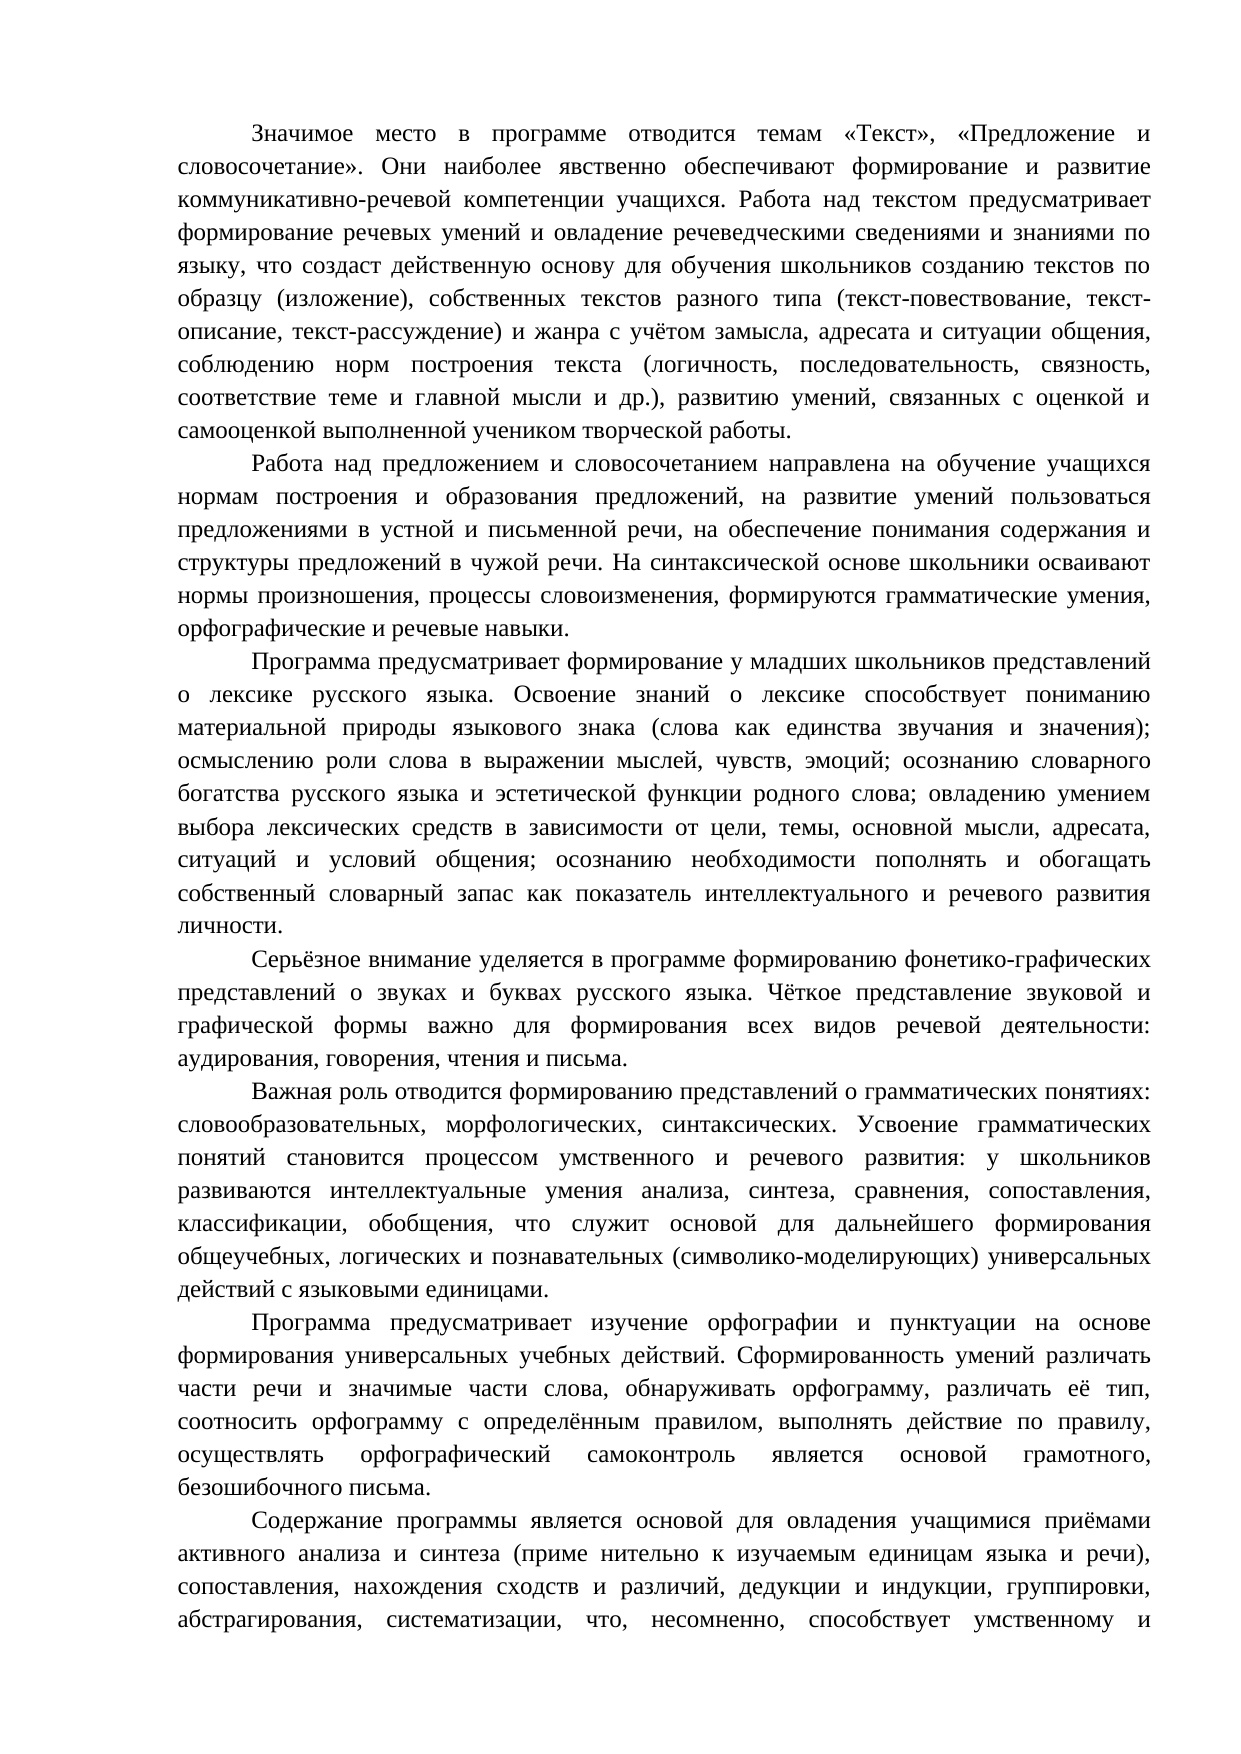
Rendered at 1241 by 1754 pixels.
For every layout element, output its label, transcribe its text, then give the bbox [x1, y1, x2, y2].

text Работа над предложением и словосочетанием направлена на обучение учащихся нормам построения и образования предложений, на развитие умений пользоваться предложениями в устной и письменной речи, на обеспечение понимания содержания и структуры предложений в чужой речи. На синтаксической основе школьники осваивают нормы произношения, процессы словоизменения, формируются грамматические умения, орфографические и речевые навыки. [177, 448, 1152, 642]
text Серьёзное внимание уделяется в программе формированию фонетико-графических представлений о звуках и буквах русского языка. Чёткое представление звуковой и графической формы важно для формирования всех видов речевой деятельности: аудирования, говорения, чтения и письма. [177, 944, 1152, 1071]
text Программа предусматривает изучение орфографии и пунктуации на основе формирования универсальных учебных действий. Сформированность умений различать части речи и значимые части слова, обнаруживать орфограмму, различать её тип, соотносить орфограмму с определённым правилом, выполнять действие по правилу, осуществлять орфографический самоконтроль является основой грамотного, безошибочного письма. [177, 1307, 1152, 1501]
text Значимое место в программе отводится темам «Текст», «Предложение и словосочетание». Они наиболее явственно обеспечивают формирование и развитие коммуникативно-речевой компетенции учащихся. Работа над текстом предусматривает формирование речевых умений и овладение речеведческими сведениями и знаниями по языку, что создаст действенную основу для обучения школьников созданию текстов по образцу (изложение), собственных текстов разного типа (текст-повествование, текст-описание, текст-рассуждение) и жанра с учётом замысла, адресата и ситуации общения, соблюдению норм построения текста (логичность, последовательность, связность, соответствие теме и главной мысли и др.), развитию умений, связанных с оценкой и самооценкой выполненной учеником творческой работы. [177, 118, 1152, 444]
text Важная роль отводится формированию представлений о грамматических понятиях: словообразовательных, морфологических, синтаксических. Усвоение грамматических понятий становится процессом умственного и речевого развития: у школьников развиваются интеллектуальные умения анализа, синтеза, сравнения, сопоставления, классификации, обобщения, что служит основой для дальнейшего формирования общеучебных, логических и познавательных (символико-моделирующих) универсальных действий с языковыми единицами. [177, 1076, 1152, 1303]
text Программа предусматривает формирование у младших школьников представлений о лексике русского языка. Освоение знаний о лексике способствует пониманию материальной природы языкового знака (слова как единства звучания и значения); осмыслению роли слова в выражении мыслей, чувств, эмоций; осознанию словарного богатства русского языка и эстетической функции родного слова; овладению умением выбора лексических средств в зависимости от цели, темы, основной мысли, адресата, ситуаций и условий общения; осознанию необходимости пополнять и обогащать собственный словарный запас как показатель интеллектуального и речевого развития личности. [177, 646, 1152, 939]
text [177, 1505, 1152, 1633]
